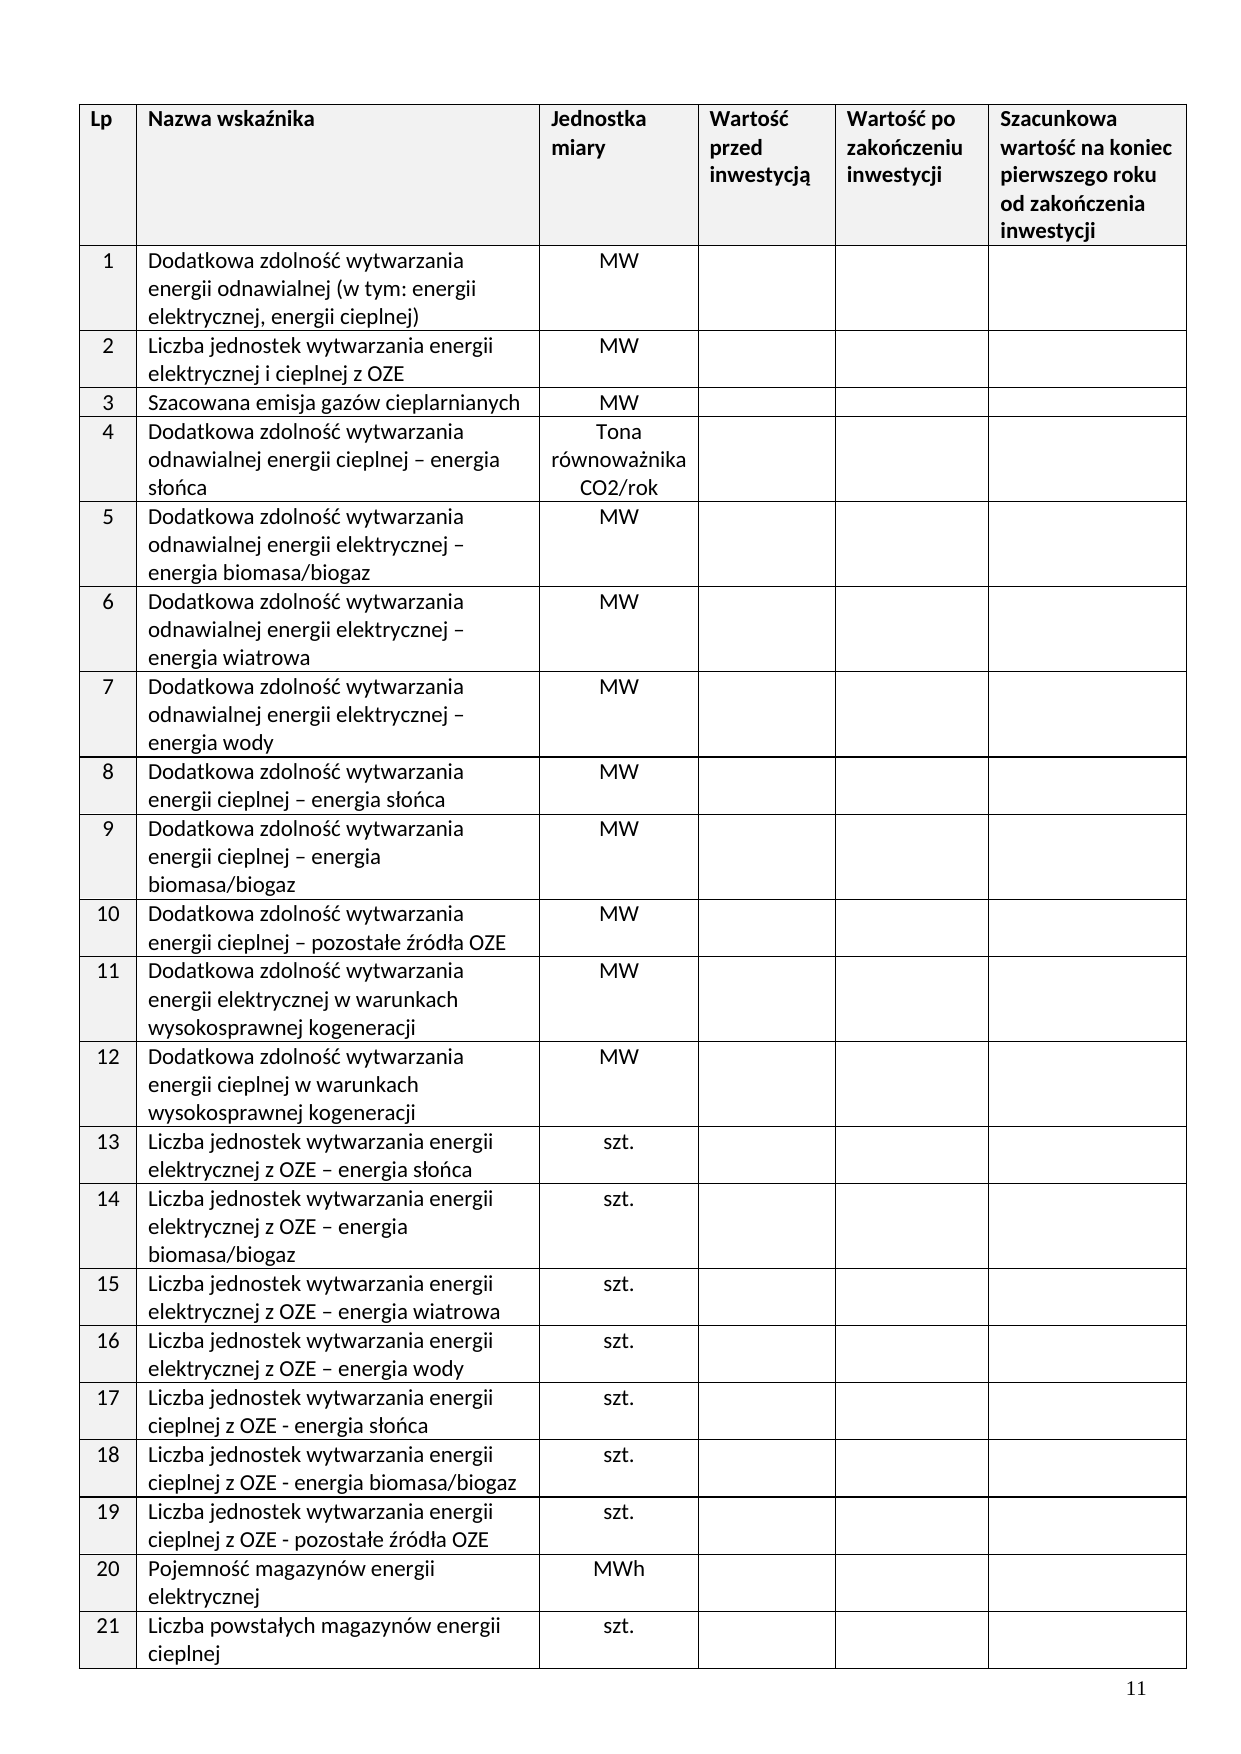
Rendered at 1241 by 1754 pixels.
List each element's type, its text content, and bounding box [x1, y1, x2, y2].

table_cell [989, 758, 1186, 813]
table_cell Szacowana emisja gazów cieplarnianych [137, 388, 539, 416]
table_cell [836, 1326, 988, 1382]
table_cell [989, 1498, 1186, 1553]
table_cell [836, 502, 988, 586]
table_cell [699, 900, 835, 956]
table_cell Liczba jednostek wytwarzania energii elektrycznej z OZE – energia biomasa/biogaz [137, 1184, 539, 1268]
table_cell Liczba powstałych magazynów energii cieplnej [137, 1612, 539, 1668]
table_cell Dodatkowa zdolność wytwarzania energii cieplnej – pozostałe źródła OZE [137, 900, 539, 956]
table_cell [699, 502, 835, 586]
table_cell MW [540, 388, 698, 416]
table_cell MW [540, 900, 698, 956]
table_cell [836, 1440, 988, 1496]
table_cell [989, 1612, 1186, 1668]
table_cell 2 [80, 331, 136, 387]
table_cell [989, 957, 1186, 1041]
table_cell szt. [540, 1127, 698, 1183]
table_cell 18 [80, 1440, 136, 1496]
table_cell [699, 246, 835, 330]
table_cell MW [540, 758, 698, 813]
table_cell [699, 672, 835, 756]
table_cell [699, 1612, 835, 1668]
table_header Nazwa wskaźnika [137, 105, 539, 245]
table_cell MW [540, 246, 698, 330]
table_cell [699, 417, 835, 501]
table_cell Liczba jednostek wytwarzania energii elektrycznej i cieplnej z OZE [137, 331, 539, 387]
table_cell [989, 1326, 1186, 1382]
table_cell 15 [80, 1269, 136, 1325]
table_cell szt. [540, 1498, 698, 1553]
table_cell [699, 957, 835, 1041]
table_cell [836, 388, 988, 416]
table_cell [699, 1127, 835, 1183]
table_cell [989, 1127, 1186, 1183]
table_cell Dodatkowa zdolność wytwarzania odnawialnej energii cieplnej – energia słońca [137, 417, 539, 501]
table_cell [836, 1498, 988, 1553]
table_cell [699, 1383, 835, 1439]
table_cell [836, 758, 988, 813]
table_cell [699, 388, 835, 416]
table_cell [836, 1269, 988, 1325]
table_cell Liczba jednostek wytwarzania energii elektrycznej z OZE – energia wiatrowa [137, 1269, 539, 1325]
table_cell MWh [540, 1555, 698, 1611]
table_cell 3 [80, 388, 136, 416]
table_cell [989, 587, 1186, 671]
table_cell [989, 246, 1186, 330]
table_cell [836, 1612, 988, 1668]
table_cell [836, 246, 988, 330]
table_cell 21 [80, 1612, 136, 1668]
table_cell 5 [80, 502, 136, 586]
table_cell Liczba jednostek wytwarzania energii cieplnej z OZE - energia biomasa/biogaz [137, 1440, 539, 1496]
table_cell Dodatkowa zdolność wytwarzania energii cieplnej w warunkach wysokosprawnej kogeneracji [137, 1042, 539, 1126]
table_cell Dodatkowa zdolność wytwarzania energii odnawialnej (w tym: energii elektrycznej, energii cieplnej) [137, 246, 539, 330]
table_cell Dodatkowa zdolność wytwarzania energii elektrycznej w warunkach wysokosprawnej kogeneracji [137, 957, 539, 1041]
table_cell Dodatkowa zdolność wytwarzania odnawialnej energii elektrycznej – energia biomasa/biogaz [137, 502, 539, 586]
table_cell [836, 900, 988, 956]
table_cell [699, 1042, 835, 1126]
table_cell 19 [80, 1498, 136, 1553]
table_cell Liczba jednostek wytwarzania energii elektrycznej z OZE – energia wody [137, 1326, 539, 1382]
table_cell szt. [540, 1184, 698, 1268]
table_cell [836, 417, 988, 501]
table_header Wartość przed inwestycją [699, 105, 835, 245]
table_cell [699, 815, 835, 898]
table_cell Dodatkowa zdolność wytwarzania odnawialnej energii elektrycznej – energia wiatrowa [137, 587, 539, 671]
table_cell [699, 758, 835, 813]
table_cell [989, 417, 1186, 501]
table_cell 1 [80, 246, 136, 330]
table_cell 6 [80, 587, 136, 671]
table_cell [699, 1555, 835, 1611]
table_cell 7 [80, 672, 136, 756]
table_cell 4 [80, 417, 136, 501]
table_cell [989, 672, 1186, 756]
table_header Szacunkowa wartość na koniec pierwszego roku od zakończenia inwestycji [989, 105, 1186, 245]
table_cell [989, 502, 1186, 586]
table_cell Tona równoważnika CO2/rok [540, 417, 698, 501]
table_cell MW [540, 331, 698, 387]
table_cell [836, 331, 988, 387]
table_cell szt. [540, 1269, 698, 1325]
table_header Jednostka miary [540, 105, 698, 245]
table_cell [699, 1326, 835, 1382]
table_cell szt. [540, 1440, 698, 1496]
table_cell [989, 1440, 1186, 1496]
table_cell [836, 1127, 988, 1183]
table_cell szt. [540, 1612, 698, 1668]
table_cell [836, 1042, 988, 1126]
table_cell MW [540, 815, 698, 898]
table_cell szt. [540, 1326, 698, 1382]
table_cell 17 [80, 1383, 136, 1439]
table_cell [989, 1383, 1186, 1439]
table_cell szt. [540, 1383, 698, 1439]
table_cell [836, 587, 988, 671]
table_cell Pojemność magazynów energii elektrycznej [137, 1555, 539, 1611]
table_header Wartość po zakończeniu inwestycji [836, 105, 988, 245]
table_cell 20 [80, 1555, 136, 1611]
table_cell Liczba jednostek wytwarzania energii cieplnej z OZE - pozostałe źródła OZE [137, 1498, 539, 1553]
table_header Lp [80, 105, 136, 245]
table_cell 9 [80, 815, 136, 898]
table_cell [699, 331, 835, 387]
table_cell Liczba jednostek wytwarzania energii cieplnej z OZE - energia słońca [137, 1383, 539, 1439]
table_cell [699, 587, 835, 671]
table_cell Dodatkowa zdolność wytwarzania energii cieplnej – energia słońca [137, 758, 539, 813]
table_cell [699, 1498, 835, 1553]
table_cell [699, 1269, 835, 1325]
table_cell [989, 1042, 1186, 1126]
table_cell [989, 900, 1186, 956]
table_cell MW [540, 672, 698, 756]
table_cell MW [540, 957, 698, 1041]
table_cell MW [540, 587, 698, 671]
table_cell MW [540, 502, 698, 586]
table_cell [989, 815, 1186, 898]
table_cell [699, 1440, 835, 1496]
table_cell 10 [80, 900, 136, 956]
table_cell Dodatkowa zdolność wytwarzania energii cieplnej – energia biomasa/biogaz [137, 815, 539, 898]
table_cell [989, 1184, 1186, 1268]
table_cell Dodatkowa zdolność wytwarzania odnawialnej energii elektrycznej – energia wody [137, 672, 539, 756]
table_cell [699, 1184, 835, 1268]
table_cell 13 [80, 1127, 136, 1183]
table_cell [836, 1383, 988, 1439]
table_cell [989, 1269, 1186, 1325]
table_cell 8 [80, 758, 136, 813]
table_cell 14 [80, 1184, 136, 1268]
table_cell [989, 331, 1186, 387]
table_cell [836, 1555, 988, 1611]
table_cell [836, 1184, 988, 1268]
table_cell 16 [80, 1326, 136, 1382]
table_cell 11 [80, 957, 136, 1041]
table_cell [836, 672, 988, 756]
table_cell [836, 957, 988, 1041]
table_cell [989, 388, 1186, 416]
table_cell [989, 1555, 1186, 1611]
table_cell [836, 815, 988, 898]
table_cell Liczba jednostek wytwarzania energii elektrycznej z OZE – energia słońca [137, 1127, 539, 1183]
table_cell 12 [80, 1042, 136, 1126]
table_cell MW [540, 1042, 698, 1126]
